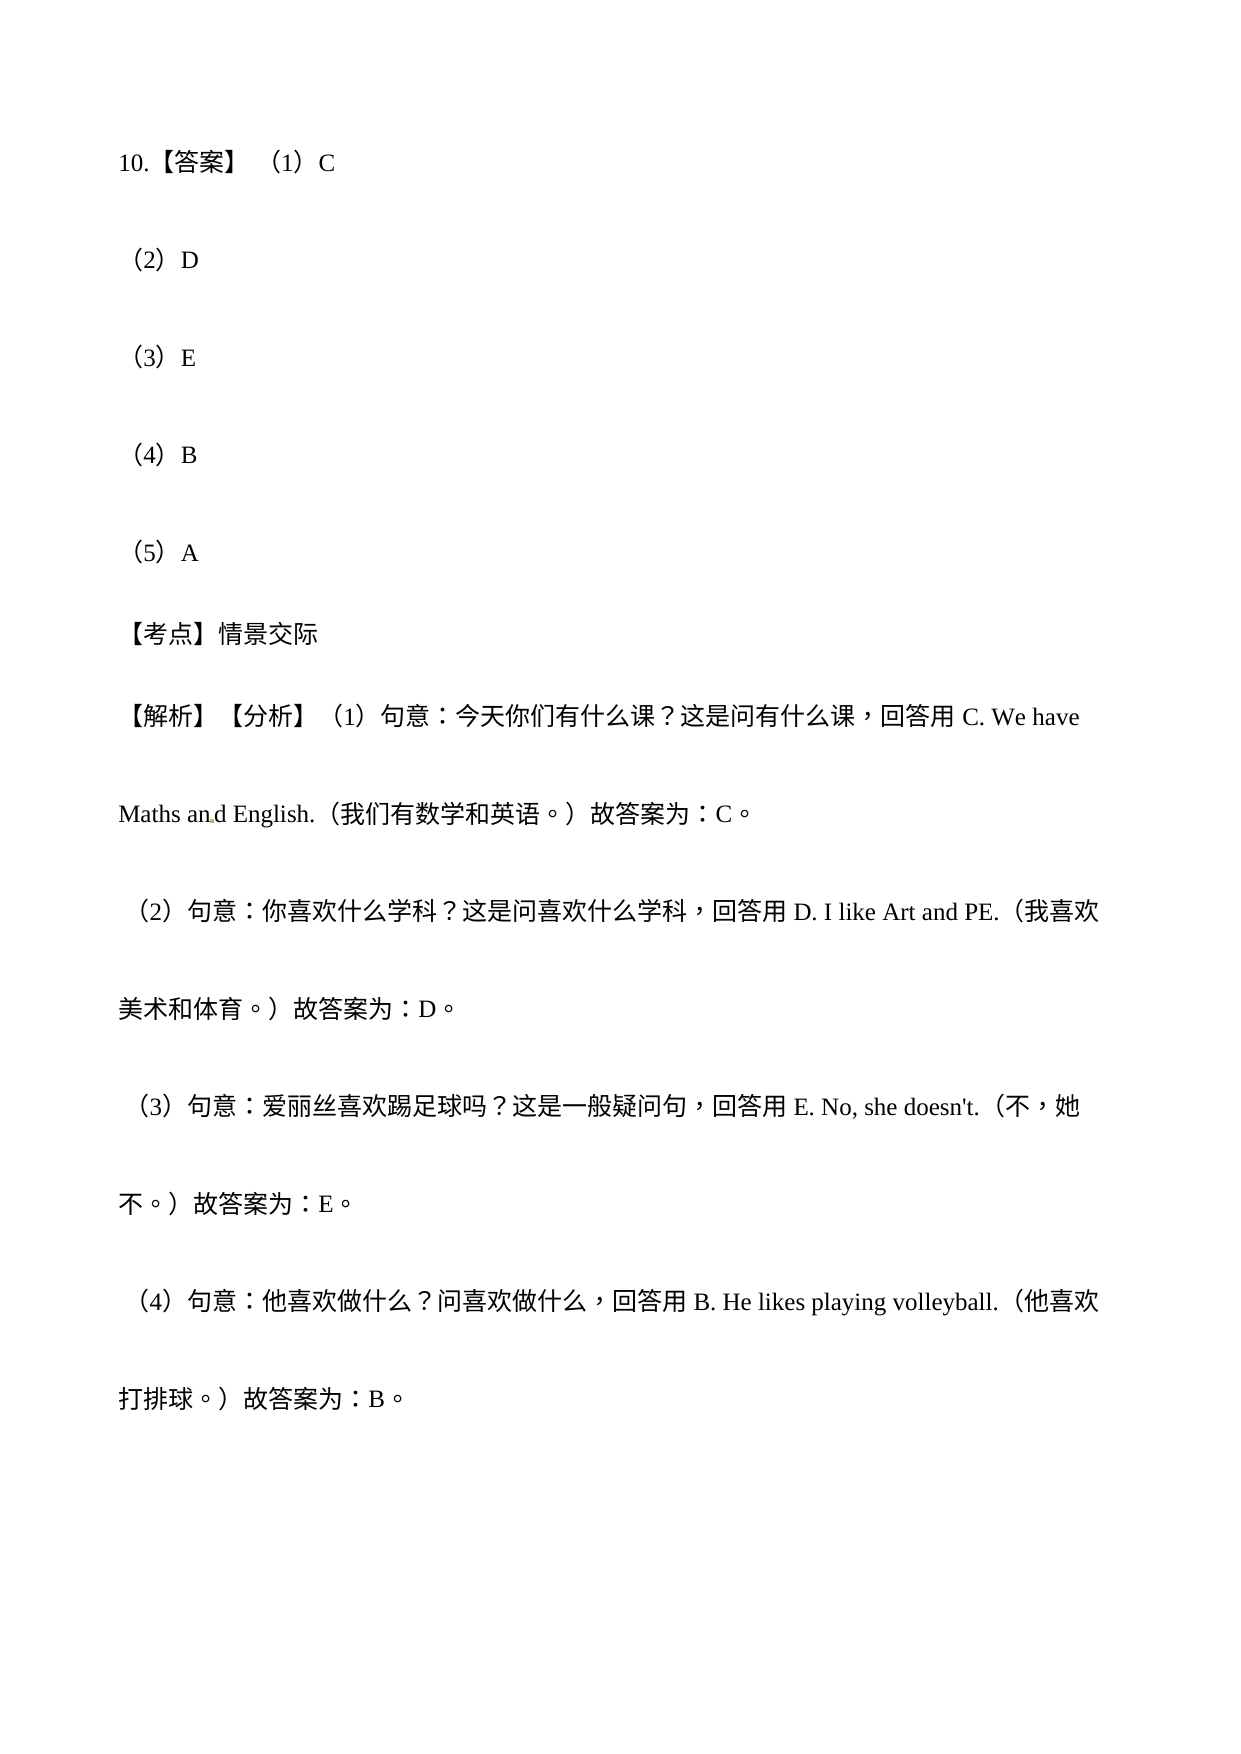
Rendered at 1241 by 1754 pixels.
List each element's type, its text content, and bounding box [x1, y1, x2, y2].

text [118, 683, 1122, 1431]
text 10.【答案】 （1）C （2）D （3）E （4）B （5）A [118, 129, 1122, 584]
text 【考点】情景交际 [118, 601, 1122, 666]
